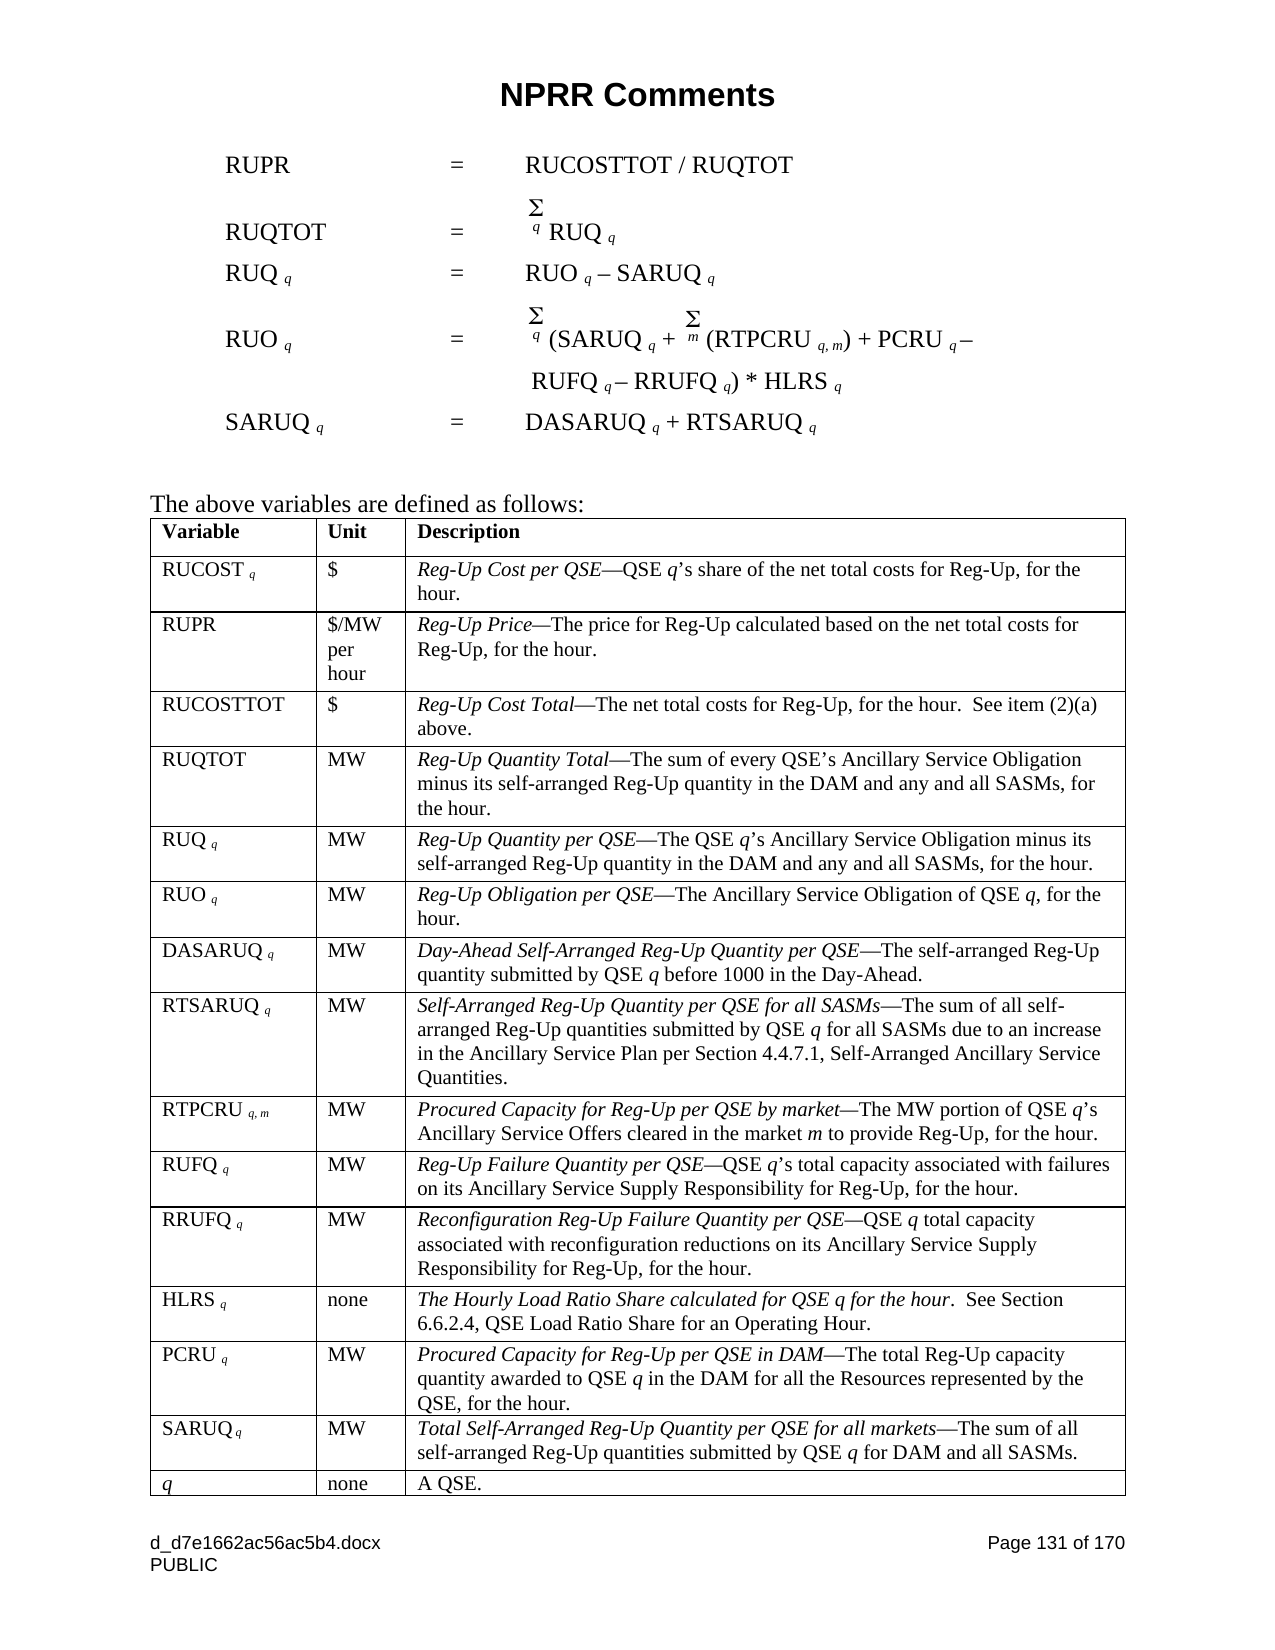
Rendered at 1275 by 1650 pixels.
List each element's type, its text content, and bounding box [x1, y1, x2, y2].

table_cell MW [317, 1342, 405, 1414]
table_cell RUCOST q [151, 557, 316, 611]
table_cell MW [317, 1208, 405, 1286]
table_cell DASARUQ q [151, 938, 316, 992]
table_cell RUO q [151, 882, 316, 937]
table_cell none [317, 1471, 405, 1495]
table_header Variable [151, 519, 316, 556]
text RUQTOT = RUQ q [225, 191, 1125, 245]
table_cell RUCOSTTOT [151, 692, 316, 746]
table_cell q [151, 1471, 316, 1495]
table_cell MW [317, 938, 405, 992]
table_cell A QSE. [406, 1471, 1125, 1495]
table_cell MW [317, 1097, 405, 1151]
table_cell Reg-Up Quantity Total—The sum of every QSE’s Ancillary Service Obligation minus its self-arranged Reg-Up quantity in the DAM and any and all SASMs, for the hour. [406, 747, 1125, 826]
table_cell MW [317, 882, 405, 937]
table_cell $ [317, 692, 405, 746]
table_cell $ [317, 557, 405, 611]
table_cell RUFQ q [151, 1152, 316, 1206]
table_cell PCRU q [151, 1342, 316, 1414]
table_cell MW [317, 1152, 405, 1206]
text RUFQ q – RRUFQ q) * HLRS q [225, 366, 1125, 394]
table_header Unit [317, 519, 405, 556]
table_cell RTPCRU q, m [151, 1097, 316, 1151]
text SARUQ q = DASARUQ q + RTSARUQ q [225, 407, 1125, 436]
table_cell RUPR [151, 613, 316, 691]
table_cell Reg-Up Cost Total—The net total costs for Reg-Up, for the hour. See item (2)(a) above. [406, 692, 1125, 746]
table_cell Reconfiguration Reg-Up Failure Quantity per QSE—QSE q total capacity associated with reconfiguration reductions on its Ancillary Service Supply Responsibility for Reg-Up, for the hour. [406, 1208, 1125, 1286]
table_cell Day-Ahead Self-Arranged Reg-Up Quantity per QSE—The self-arranged Reg-Up quantity submitted by QSE q before 1000 in the Day-Ahead. [406, 938, 1125, 992]
table_cell HLRS q [151, 1287, 316, 1341]
table_cell The Hourly Load Ratio Share calculated for QSE q for the hour. See Section 6.6.2.4, QSE Load Ratio Share for an Operating Hour. [406, 1287, 1125, 1341]
table_cell Total Self-Arranged Reg-Up Quantity per QSE for all markets—The sum of all self-arranged Reg-Up quantities submitted by QSE q for DAM and all SASMs. [406, 1416, 1125, 1470]
table_cell Procured Capacity for Reg-Up per QSE by market—The MW portion of QSE q’s Ancillary Service Offers cleared in the market m to provide Reg-Up, for the hour. [406, 1097, 1125, 1151]
text RUQ q = RUO q – SARUQ q [225, 258, 1125, 287]
table_cell SARUQ q [151, 1416, 316, 1470]
table_cell Reg-Up Obligation per QSE—The Ancillary Service Obligation of QSE q, for the hour. [406, 882, 1125, 937]
table_cell Reg-Up Price—The price for Reg-Up calculated based on the net total costs for Reg-Up, for the hour. [406, 613, 1125, 691]
table_cell none [317, 1287, 405, 1341]
table_cell MW [317, 993, 405, 1096]
table_header Description [406, 519, 1125, 556]
table_cell RUQTOT [151, 747, 316, 826]
table_cell Procured Capacity for Reg-Up per QSE in DAM—The total Reg-Up capacity quantity awarded to QSE q in the DAM for all the Resources represented by the QSE, for the hour. [406, 1342, 1125, 1414]
table_cell MW [317, 1416, 405, 1470]
text The above variables are defined as follows: [150, 489, 1125, 518]
table_cell MW [317, 747, 405, 826]
table_cell RUQ q [151, 827, 316, 881]
table_cell Reg-Up Failure Quantity per QSE—QSE q’s total capacity associated with failures on its Ancillary Service Supply Responsibility for Reg-Up, for the hour. [406, 1152, 1125, 1206]
text RUO q = (SARUQ q + (RTPCRU q, m) + PCRU q – [225, 299, 1125, 353]
table_cell Self-Arranged Reg-Up Quantity per QSE for all SASMs—The sum of all self-arranged Reg-Up quantities submitted by QSE q for all SASMs due to an increase in the Ancillary Service Plan per Section 4.4.7.1, Self-Arranged Ancillary Service Quantities. [406, 993, 1125, 1096]
table_cell RRUFQ q [151, 1208, 316, 1286]
table_cell Reg-Up Quantity per QSE—The QSE q’s Ancillary Service Obligation minus its self-arranged Reg-Up quantity in the DAM and any and all SASMs, for the hour. [406, 827, 1125, 881]
table_cell RTSARUQ q [151, 993, 316, 1096]
table_cell MW [317, 827, 405, 881]
table_cell Reg-Up Cost per QSE—QSE q’s share of the net total costs for Reg-Up, for the hour. [406, 557, 1125, 611]
table_cell $/MW per hour [317, 613, 405, 691]
text RUPR = RUCOSTTOT / RUQTOT [225, 150, 1125, 179]
